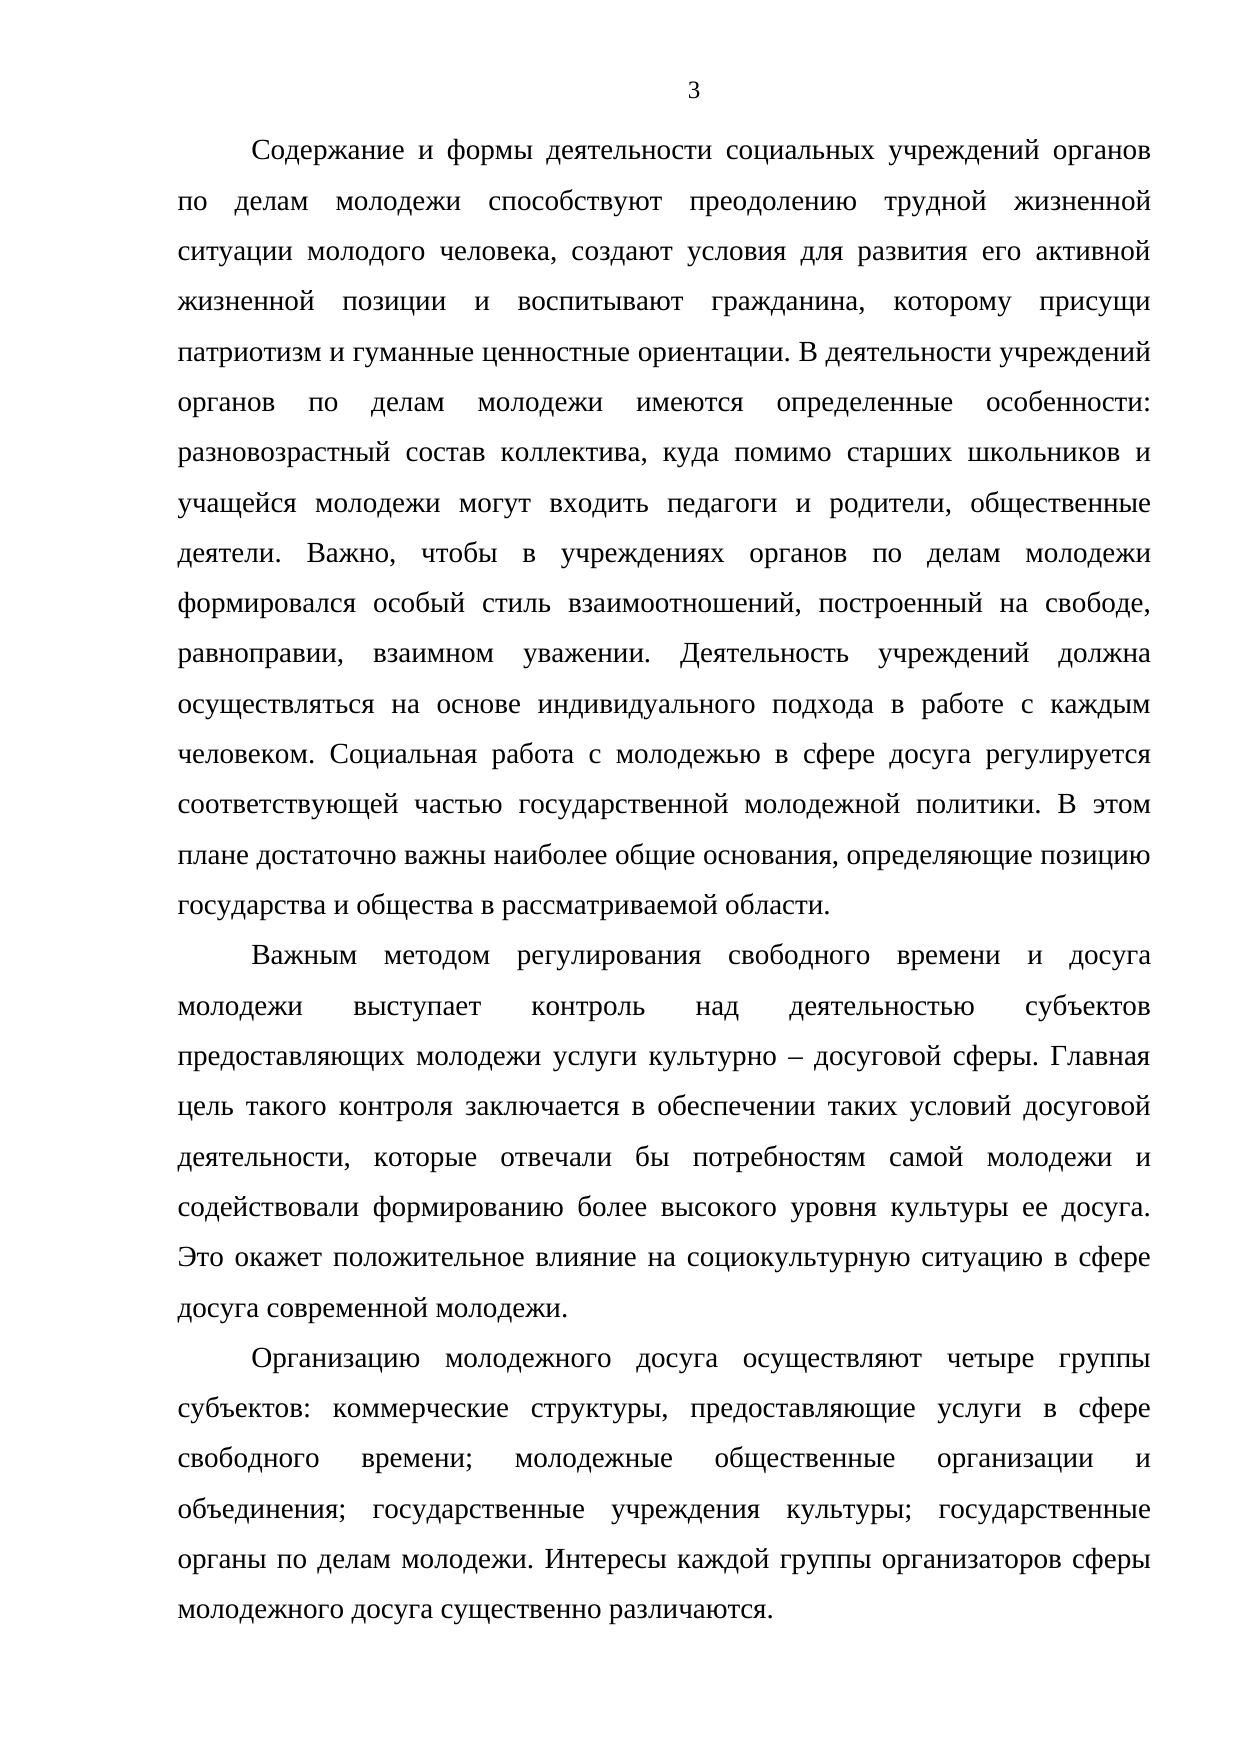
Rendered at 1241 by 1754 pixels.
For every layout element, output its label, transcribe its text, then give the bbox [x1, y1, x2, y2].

text Важным методом регулирования свободного времени и досуга молодежи выступает контроль над деятельностью субъектов предоставляющих молодежи услуги культурно – досуговой сферы. Главная цель такого контроля заключается в обеспечении таких условий досуговой деятельности, которые отвечали бы потребностям самой молодежи и содействовали формированию более высокого уровня культуры ее досуга. Это окажет положительное влияние на социокультурную ситуацию в сфере досуга современной молодежи. [177, 937, 1152, 1323]
text Организацию молодежного досуга осуществляют четыре группы субъектов: коммерческие структуры, предоставляющие услуги в сфере свободного времени; молодежные общественные организации и объединения; государственные учреждения культуры; государственные органы по делам молодежи. Интересы каждой группы организаторов сферы молодежного досуга существенно различаются. [177, 1340, 1152, 1625]
text Содержание и формы деятельности социальных учреждений органов по делам молодежи способствуют преодолению трудной жизненной ситуации молодого человека, создают условия для развития его активной жизненной позиции и воспитывают гражданина, которому присущи патриотизм и гуманные ценностные ориентации. В деятельности учреждений органов по делам молодежи имеются определенные особенности: разновозрастный состав коллектива, куда помимо старших школьников и учащейся молодежи могут входить педагоги и родители, общественные деятели. Важно, чтобы в учреждениях органов по делам молодежи формировался особый стиль взаимоотношений, построенный на свободе, равноправии, взаимном уважении. Деятельность учреждений должна осуществляться на основе индивидуального подхода в работе с каждым человеком. Социальная работа с молодежью в сфере досуга регулируется соответствующей частью государственной молодежной политики. В этом плане достаточно важны наиболее общие основания, определяющие позицию государства и общества в рассматриваемой области. [177, 132, 1152, 921]
